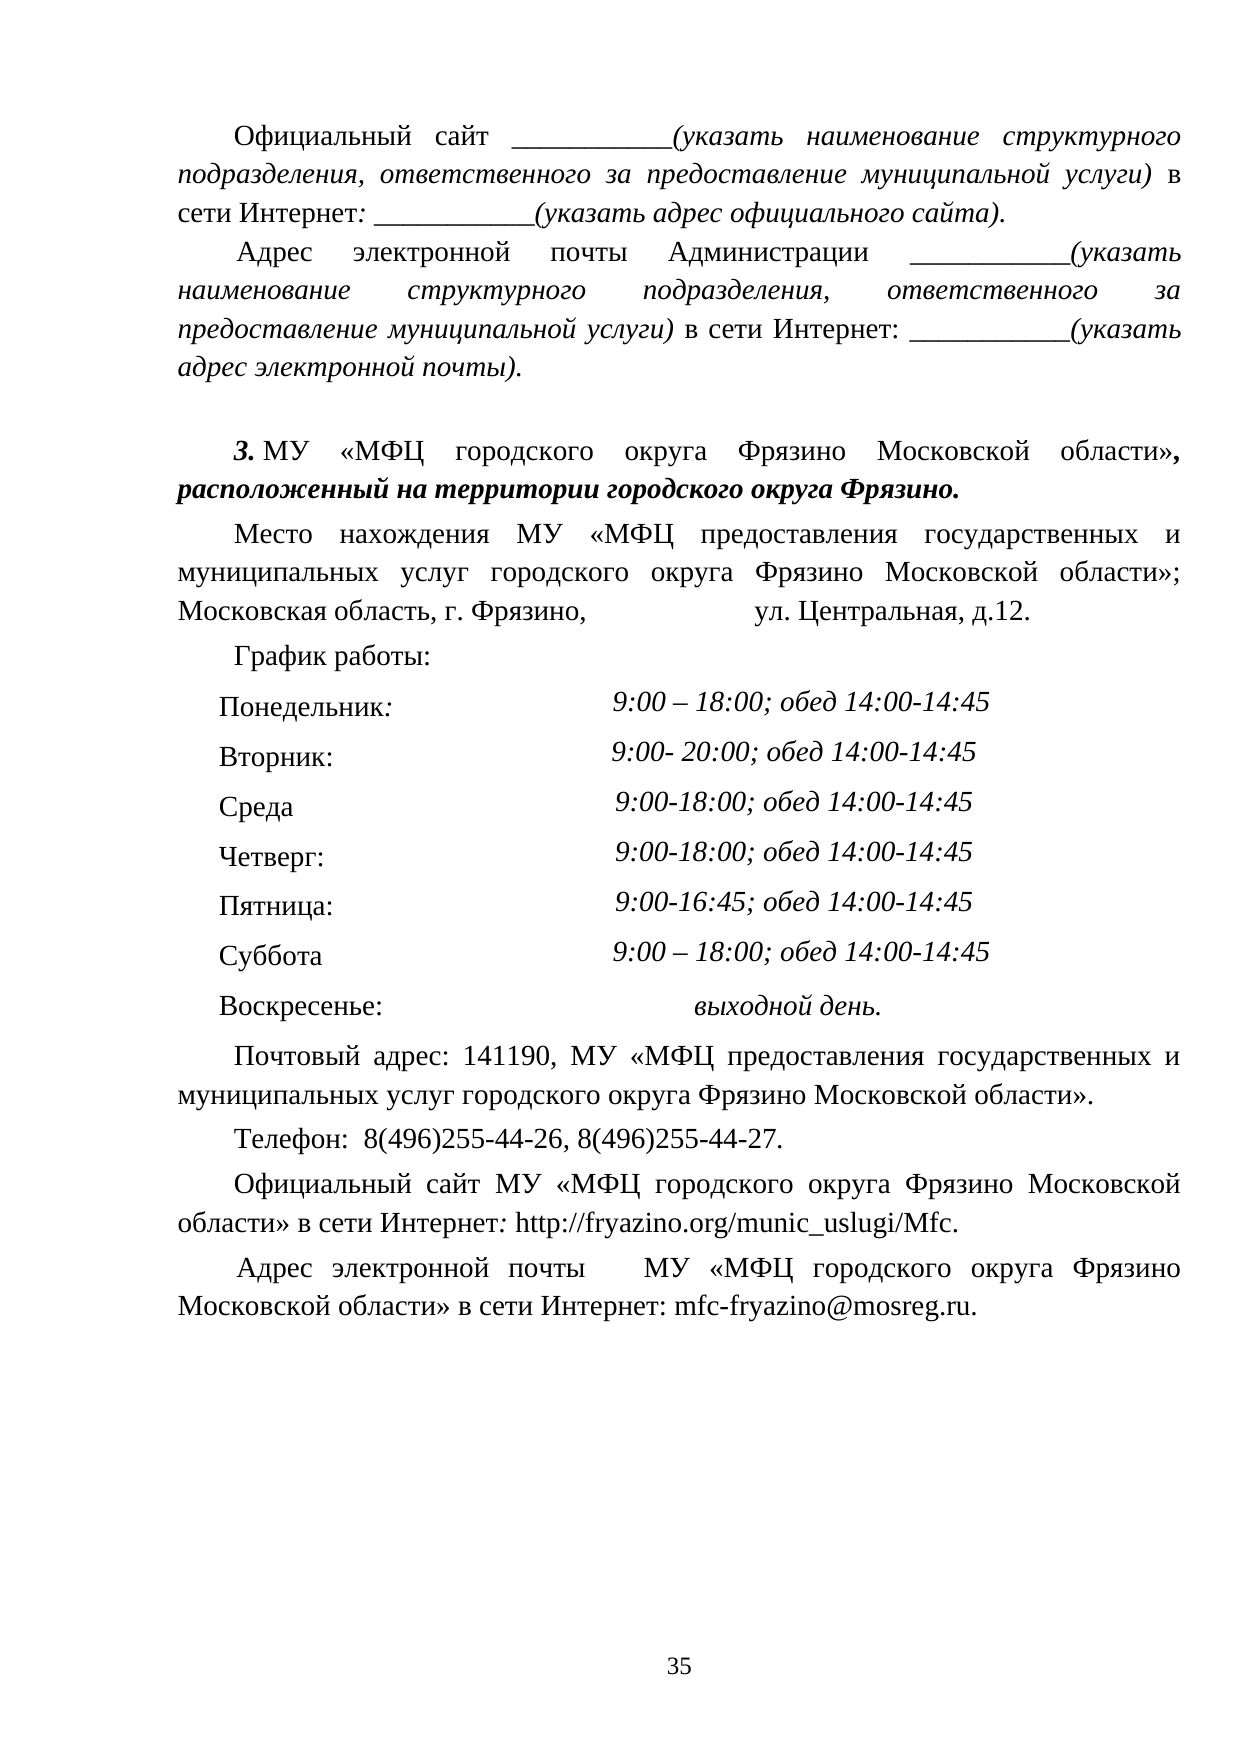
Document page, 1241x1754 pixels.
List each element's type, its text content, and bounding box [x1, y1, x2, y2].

table_header 9:00 – 18:00; обед 14:00-14:45 [425, 683, 1151, 733]
text Телефон: 8(496)255-44-26, 8(496)255-44-27. [177, 1122, 1181, 1155]
table_cell Среда [207, 783, 425, 832]
text Официальный сайт МУ «МФЦ городского округа Фрязино Московской области» в сети Интернет: http://fryazino.org/munic_uslugi/Mfc. [177, 1166, 1181, 1238]
text Адрес электронной почты МУ «МФЦ городского округа Фрязино Московской области» в сети Интернет: mfc-fryazino@mosreg.ru. [177, 1250, 1181, 1322]
table_cell 9:00-16:45; обед 14:00-14:45 [425, 882, 1151, 932]
table_cell Воскресенье: [207, 982, 425, 1032]
table_cell Вторник: [207, 733, 425, 782]
text Адрес электронной почты Администрации ___________(указать наименование структурного подразделения, ответственного за предоставление муниципальной услуги) в сети Интернет: ___________(указать адрес электронной почты). [177, 234, 1181, 383]
table_cell 9:00-18:00; обед 14:00-14:45 [425, 783, 1151, 832]
table_cell Четверг: [207, 833, 425, 882]
text График работы: [177, 638, 1181, 671]
table_cell выходной день. [425, 982, 1151, 1032]
text Официальный сайт ___________(указать наименование структурного подразделения, ответственного за предоставление муниципальной услуги) в сети Интернет: ___________(указать адрес официального сайта). [177, 118, 1181, 229]
text Место нахождения МУ «МФЦ предоставления государственных и муниципальных услуг городского округа Фрязино Московской области»; Московская область, г. Фрязино, ул. Центральная, д.12. [177, 516, 1181, 627]
table_cell 9:00 – 18:00; обед 14:00-14:45 [425, 932, 1151, 982]
text 3. МУ «МФЦ городского округа Фрязино Московской области», расположенный на территории городского округа Фрязино. [177, 433, 1181, 505]
text Почтовый адрес: 141190, МУ «МФЦ предоставления государственных и муниципальных услуг городского округа Фрязино Московской области». [177, 1038, 1181, 1110]
table_header Понедельник: [207, 683, 425, 733]
table_cell Пятница: [207, 882, 425, 932]
table_cell 9:00- 20:00; обед 14:00-14:45 [425, 733, 1151, 782]
table_cell 9:00-18:00; обед 14:00-14:45 [425, 833, 1151, 882]
table_cell Суббота [207, 932, 425, 982]
